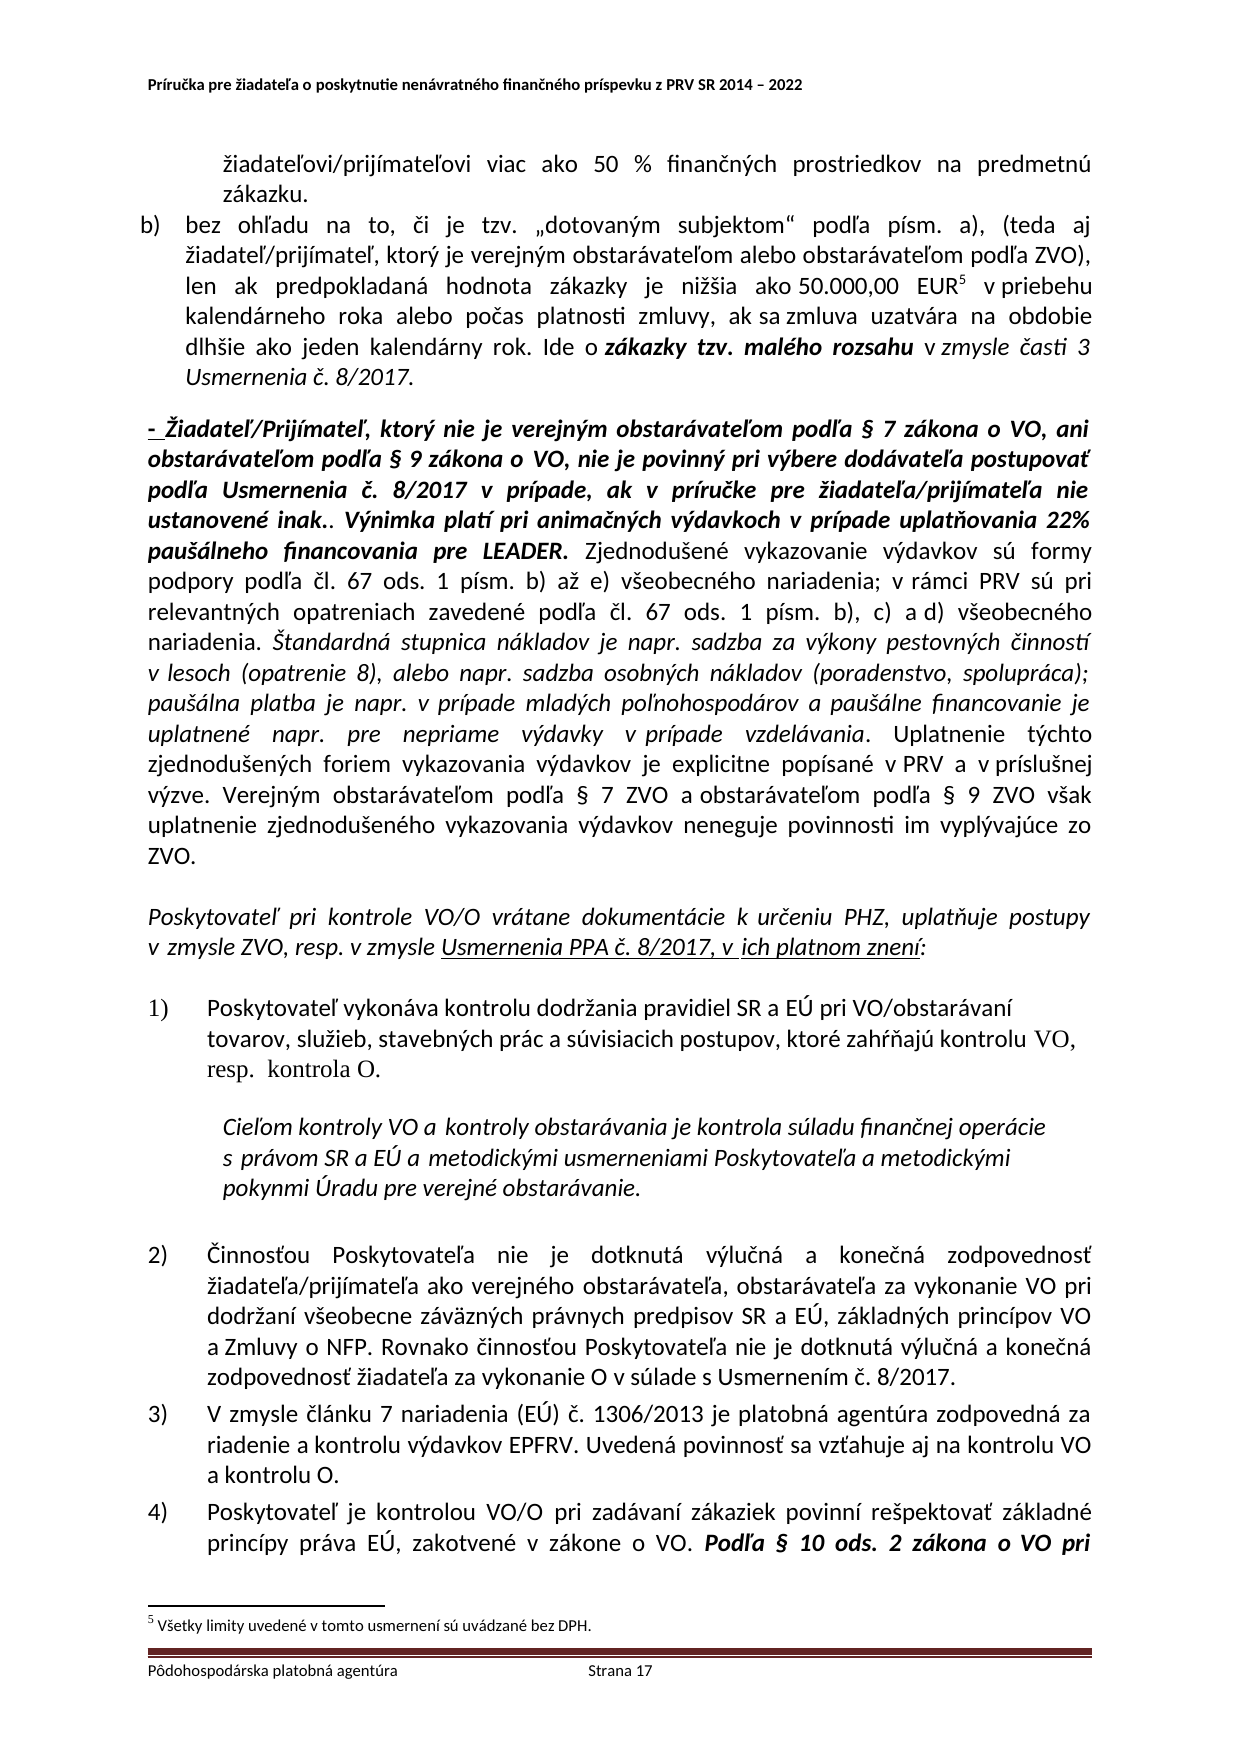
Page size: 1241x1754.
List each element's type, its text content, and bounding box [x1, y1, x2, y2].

list Cieľom kontroly VO a kontroly obstarávania je kontrola súladu finančnej operácie s právom SR a EÚ a metodickými usmerneniami Poskytovateľa a metodickými pokynmi Úradu pre verejné obstarávanie. [223, 1111, 1092, 1203]
text - Žiadateľ/Prijímateľ, ktorý nie je verejným obstarávateľom podľa § 7 zákona o VO, ani obstarávateľom podľa § 9 zákona o VO, nie je povinný pri výbere dodávateľa postupovať podľa Usmernenia č. 8/2017 v prípade, ak v príručke pre žiadateľa/prijímateľa nie ustanovené inak.. Výnimka platí pri animačných výdavkoch v prípade uplatňovania 22% paušálneho financovania pre LEADER. Zjednodušené vykazovanie výdavkov sú formy podpory podľa čl. 67 ods. 1 písm. b) až e) všeobecného nariadenia; v rámci PRV sú pri relevantných opatreniach zavedené podľa čl. 67 ods. 1 písm. b), c) a d) všeobecného nariadenia. Štandardná stupnica nákladov je napr. sadzba za výkony pestovných činností v lesoch (opatrenie 8), alebo napr. sadzba osobných nákladov (poradenstvo, spolupráca); paušálna platba je napr. v prípade mladých poľnohospodárov a paušálne financovanie je uplatnené napr. pre nepriame výdavky v prípade vzdelávania. Uplatnenie týchto zjednodušených foriem vykazovania výdavkov je explicitne popísané v PRV a v príslušnej výzve. Verejným obstarávateľom podľa § 7 ZVO a obstarávateľom podľa § 9 ZVO však uplatnenie zjednodušeného vykazovania výdavkov neneguje povinnosti im vyplývajúce zo ZVO. [148, 413, 1092, 871]
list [148, 1496, 1092, 1557]
list V zmysle článku 7 nariadenia (EÚ) č. 1306/2013 je platobná agentúra zodpovedná za riadenie a kontrolu výdavkov EPFRV. Uvedená povinnosť sa vzťahuje aj na kontrolu VO a kontrolu O. [148, 1398, 1092, 1490]
list Poskytovateľ pri kontrole VO/O vrátane dokumentácie k určeniu PHZ, uplatňuje postupy v zmysle ZVO, resp. v zmysle Usmernenia PPA č. 8/2017, v ich platnom znení: [148, 901, 1092, 962]
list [185, 148, 1092, 209]
list bez ohľadu na to, či je tzv. „dotovaným subjektom“ podľa písm. a), (teda aj žiadateľ/prijímateľ, ktorý je verejným obstarávateľom alebo obstarávateľom podľa ZVO), len ak predpokladaná hodnota zákazky je nižšia ako 50.000,00 EUR v priebehu kalendárneho roka alebo počas platnosti zmluvy, ak sa zmluva uzatvára na obdobie dlhšie ako jeden kalendárny rok. Ide o zákazky tzv. malého rozsahu v zmysle časti 3 Usmernenia č. 8/2017. [140, 209, 1092, 392]
list Činnosťou Poskytovateľa nie je dotknutá výlučná a konečná zodpovednosť žiadateľa/prijímateľa ako verejného obstarávateľa, obstarávateľa za vykonanie VO pri dodržaní všeobecne záväzných právnych predpisov SR a EÚ, základných princípov VO a Zmluvy o NFP. Rovnako činnosťou Poskytovateľa nie je dotknutá výlučná a konečná zodpovednosť žiadateľa za vykonanie O v súlade s Usmernením č. 8/2017. [148, 1239, 1092, 1392]
list Poskytovateľ vykonáva kontrolu dodržania pravidiel SR a EÚ pri VO/obstarávaní tovarov, služieb, stavebných prác a súvisiacich postupov, ktoré zahŕňajú kontrolu VO, resp. kontrola O. [148, 993, 1092, 1082]
